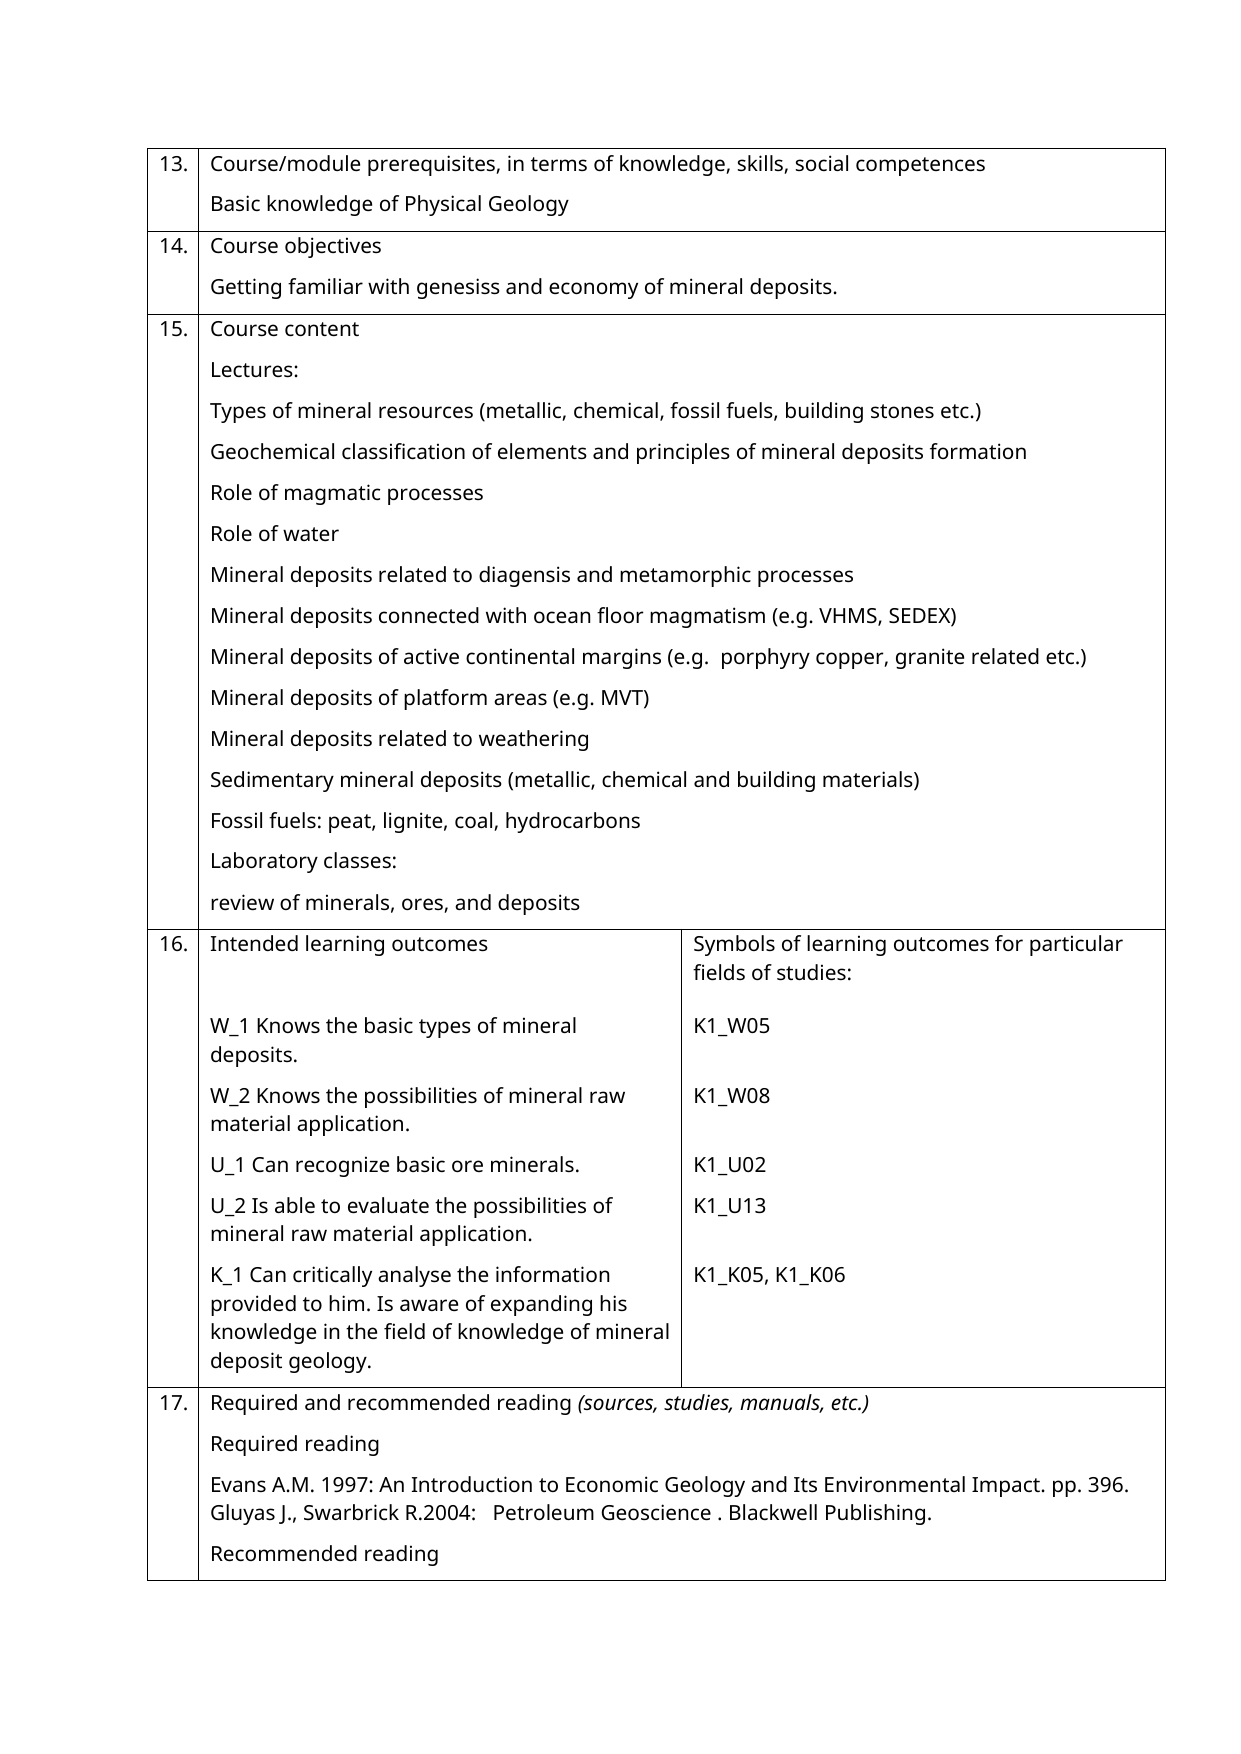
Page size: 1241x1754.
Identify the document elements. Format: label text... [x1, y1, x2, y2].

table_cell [199, 1388, 1165, 1580]
table_cell Intended learning outcomes W_1 Knows the basic types of mineral deposits. W_2 Knows the possibilities of mineral raw material application. U_1 Can recognize basic ore minerals. U_2 Is able to evaluate the possibilities of mineral raw material application. K_1 Can critically analyse the information provided to him. Is aware of expanding his knowledge in the field of knowledge of mineral deposit geology. [199, 930, 681, 1387]
table_cell Course/module prerequisites, in terms of knowledge, skills, social competences Basic knowledge of Physical Geology [199, 149, 1165, 231]
table_cell Course content Lectures: Types of mineral resources (metallic, chemical, fossil fuels, building stones etc.) Geochemical classification of elements and principles of mineral deposits formation Role of magmatic processes Role of water Mineral deposits related to diagensis and metamorphic processes Mineral deposits connected with ocean floor magmatism (e.g. VHMS, SEDEX) Mineral deposits of active continental margins (e.g. porphyry copper, granite related etc.) Mineral deposits of platform areas (e.g. MVT) Mineral deposits related to weathering Sedimentary mineral deposits (metallic, chemical and building materials) Fossil fuels: peat, lignite, coal, hydrocarbons Laboratory classes: review of minerals, ores, and deposits [199, 315, 1165, 928]
table_cell [148, 930, 198, 1387]
table_cell Symbols of learning outcomes for particular fields of studies: K1_W05 K1_W08 K1_U02 K1_U13 K1_K05, K1_K06 [682, 930, 1165, 1387]
table_cell [148, 315, 198, 928]
table_cell [148, 1388, 198, 1580]
table_cell [148, 232, 198, 313]
table_cell [148, 149, 198, 231]
table_cell Course objectives Getting familiar with genesiss and economy of mineral deposits. [199, 232, 1165, 313]
